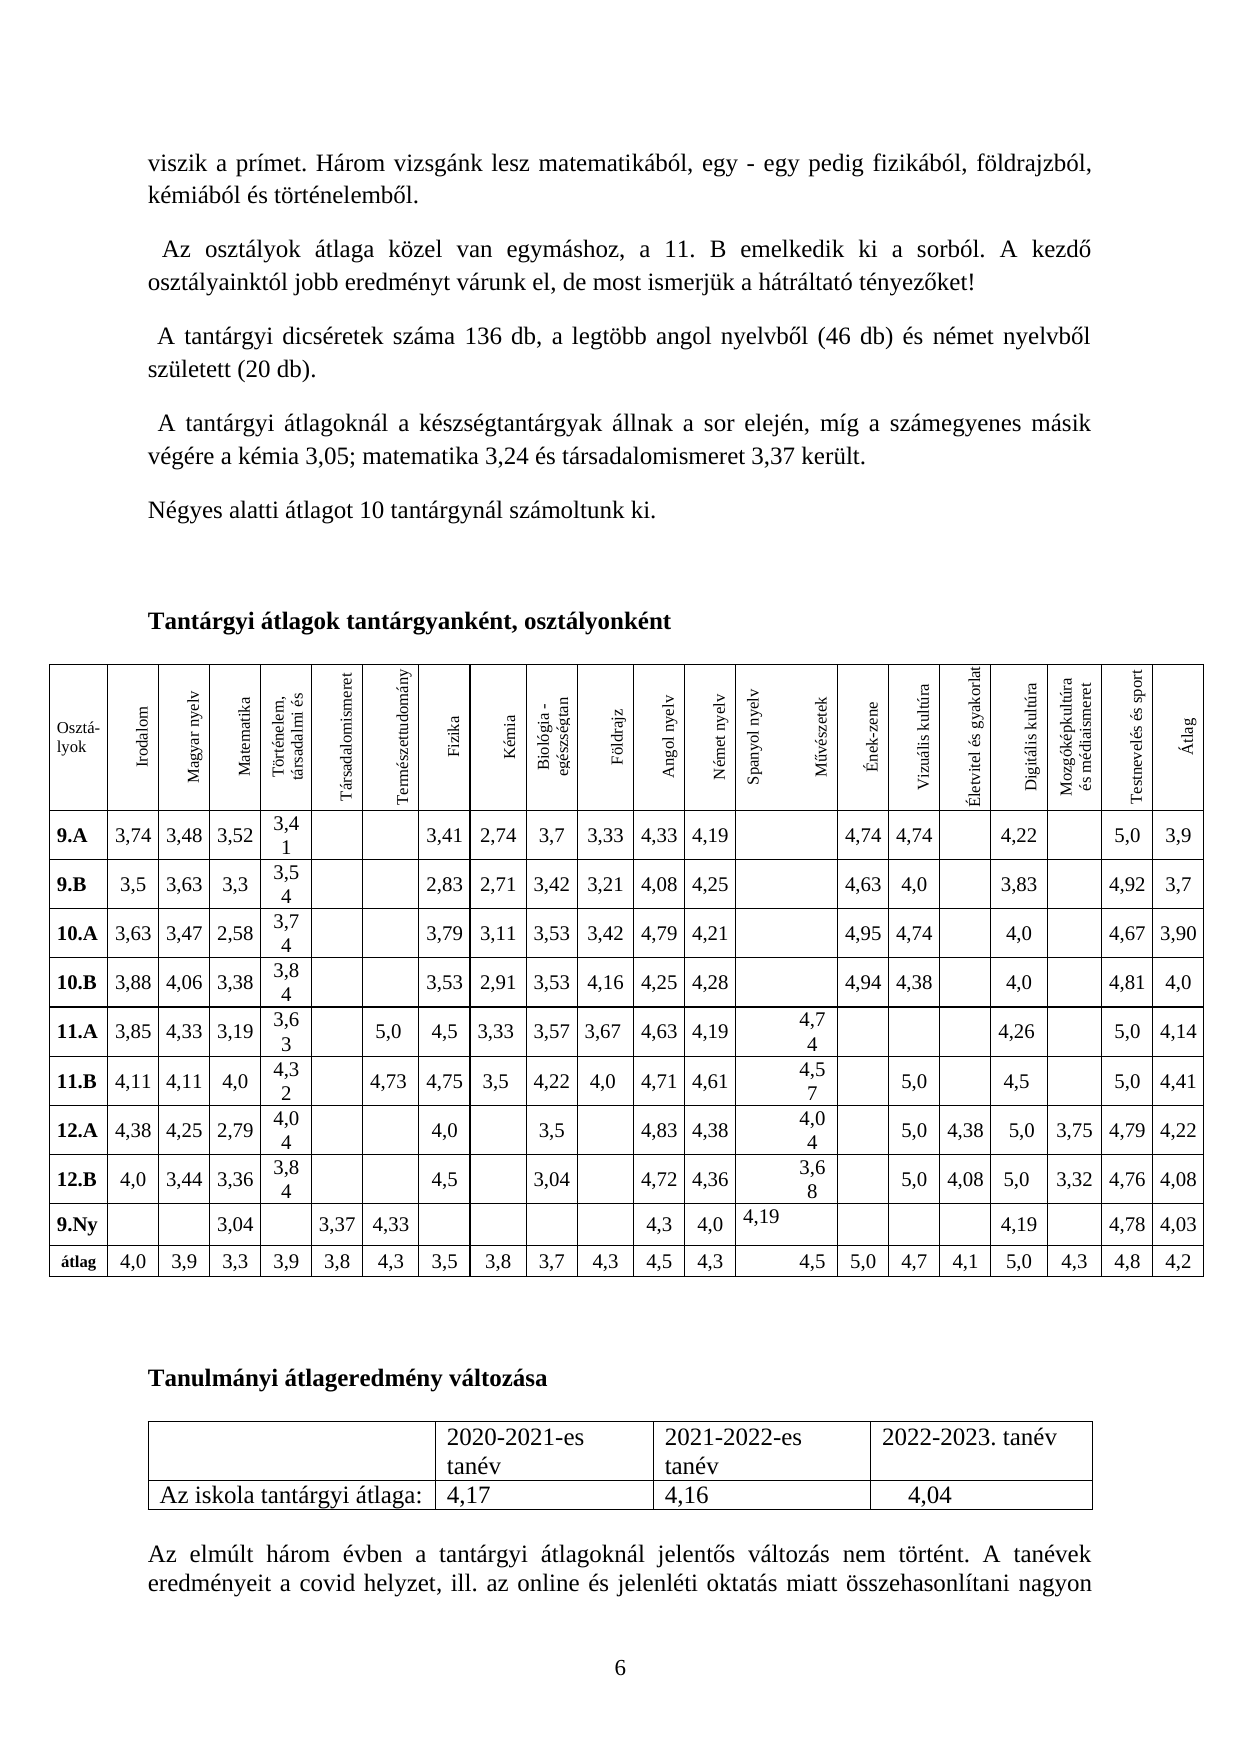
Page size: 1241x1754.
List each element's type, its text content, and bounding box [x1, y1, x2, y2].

table_cell 3,5 [419, 1246, 469, 1276]
table_cell 4,22 [527, 1057, 577, 1105]
table_cell 4,04 [787, 1106, 837, 1154]
table_cell 9.A [50, 811, 107, 859]
table_cell [736, 958, 787, 1006]
table_cell 4,67 [1102, 909, 1152, 957]
table_cell 2,71 [471, 860, 526, 908]
table_cell [736, 1106, 787, 1154]
table_cell 4,03 [1153, 1204, 1203, 1245]
table_cell [312, 1106, 362, 1154]
table_cell [940, 1008, 990, 1056]
table_header Vizuális kultúra [889, 665, 939, 810]
table_cell 4,75 [419, 1057, 469, 1105]
table_cell [787, 958, 837, 1006]
table_cell [312, 1057, 362, 1105]
table_cell 5,0 [1102, 1057, 1152, 1105]
table_cell [940, 811, 990, 859]
table_cell 5,0 [991, 1106, 1047, 1154]
table_cell [1048, 909, 1101, 957]
table_cell 4,22 [991, 811, 1047, 859]
table_cell 3,38 [210, 958, 260, 1006]
table_cell [363, 811, 418, 859]
table_cell [940, 1057, 990, 1105]
table_cell [940, 909, 990, 957]
table_cell [471, 1106, 526, 1154]
table_cell 3,63 [261, 1008, 311, 1056]
table_cell 4,11 [108, 1057, 158, 1105]
table_cell 4,38 [889, 958, 939, 1006]
table_cell 5,0 [1102, 1008, 1152, 1056]
table_cell 3,8 [312, 1246, 362, 1276]
table_cell 3,11 [471, 909, 526, 957]
table_header Ének-zene [838, 665, 888, 810]
table_cell 4,3 [634, 1204, 684, 1245]
table_cell 4,63 [634, 1008, 684, 1056]
table_cell 4,0 [991, 909, 1047, 957]
table_cell [736, 811, 787, 859]
table_cell [940, 1204, 990, 1245]
table_cell [736, 1155, 787, 1203]
table_cell [471, 1155, 526, 1203]
table_cell 3,33 [578, 811, 633, 859]
table_cell 3,63 [159, 860, 209, 908]
table_header Fizika [419, 665, 469, 810]
table_cell 4,73 [363, 1057, 418, 1105]
table_cell 10.B [50, 958, 107, 1006]
table_cell [108, 1204, 158, 1245]
table_cell 2,79 [210, 1106, 260, 1154]
table_cell 4,3 [1048, 1246, 1101, 1276]
table_cell 4,38 [940, 1106, 990, 1154]
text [148, 1539, 1093, 1597]
table_header Angol nyelv [634, 665, 684, 810]
table_cell 4,33 [363, 1204, 418, 1245]
table_cell 3,85 [108, 1008, 158, 1056]
table_cell [312, 958, 362, 1006]
table_cell 4,92 [1102, 860, 1152, 908]
table_cell 2,58 [210, 909, 260, 957]
table_cell 3,74 [108, 811, 158, 859]
table_cell 11.A [50, 1008, 107, 1056]
table_cell [1048, 1008, 1101, 1056]
table_cell [736, 1057, 787, 1105]
table_header Magyar nyelv [159, 665, 209, 810]
table_cell 4,33 [159, 1008, 209, 1056]
table_cell [527, 1204, 577, 1245]
table_cell 4,25 [634, 958, 684, 1006]
table_cell [787, 811, 837, 859]
table_cell 3,84 [261, 1155, 311, 1203]
table_cell 4,8 [1102, 1246, 1152, 1276]
table_cell [736, 860, 787, 908]
table_cell 4,79 [634, 909, 684, 957]
table_cell [159, 1204, 209, 1245]
table_cell 4,71 [634, 1057, 684, 1105]
table_cell 4,78 [1102, 1204, 1152, 1245]
table_cell [838, 1057, 888, 1105]
text Tantárgyi átlagok tantárgyanként, osztályonként [148, 606, 1093, 635]
table_cell 3,9 [261, 1246, 311, 1276]
table_cell 4,95 [838, 909, 888, 957]
table_cell [838, 1155, 888, 1203]
table_cell 3,5 [108, 860, 158, 908]
table_cell [363, 909, 418, 957]
table_cell [363, 958, 418, 1006]
table_cell 4,25 [159, 1106, 209, 1154]
table_cell 3,88 [108, 958, 158, 1006]
table_cell 4,19 [991, 1204, 1047, 1245]
table_cell [312, 860, 362, 908]
table_cell [363, 1106, 418, 1154]
table_cell 4,0 [419, 1106, 469, 1154]
table_cell 4,0 [108, 1246, 158, 1276]
table_cell [471, 1204, 526, 1245]
table_cell 3,7 [1153, 860, 1203, 908]
table_header Történelem, társadalmi és állampolgári ismeretek [261, 665, 311, 810]
table_cell 9.Ny [50, 1204, 107, 1245]
table_cell 4,83 [634, 1106, 684, 1154]
table_cell 3,63 [108, 909, 158, 957]
table_cell 4,22 [1153, 1106, 1203, 1154]
table_header Életvitel és gyakorlat [940, 665, 990, 810]
table_cell 2,83 [419, 860, 469, 908]
table_cell 3,67 [578, 1008, 633, 1056]
table_cell 5,0 [889, 1057, 939, 1105]
table_cell 4,04 [261, 1106, 311, 1154]
table_cell [787, 860, 837, 908]
table_cell 5,0 [889, 1155, 939, 1203]
table_cell 4,76 [1102, 1155, 1152, 1203]
table_cell 3,7 [527, 1246, 577, 1276]
table_cell 4,61 [685, 1057, 735, 1105]
table_cell 3,54 [261, 860, 311, 908]
table_cell 4,81 [1102, 958, 1152, 1006]
table_cell 4,0 [685, 1204, 735, 1245]
table_cell 5,0 [1102, 811, 1152, 859]
table_cell 4,5 [787, 1246, 837, 1276]
table_cell 4,17 [436, 1481, 653, 1509]
table_cell 4,04 [871, 1481, 1092, 1509]
table_cell 4,63 [838, 860, 888, 908]
table_cell [889, 1008, 939, 1056]
table_cell 4,16 [654, 1481, 870, 1509]
table_cell 4,0 [1153, 958, 1203, 1006]
table_cell 10.A [50, 909, 107, 957]
table_cell 9.B [50, 860, 107, 908]
table_cell 3,53 [419, 958, 469, 1006]
table_cell [1048, 811, 1101, 859]
table_cell [312, 1008, 362, 1056]
table_cell 4,06 [159, 958, 209, 1006]
table_cell [1048, 1204, 1101, 1245]
table_header Biológia - egészségtan [527, 665, 577, 810]
table_cell [889, 1204, 939, 1245]
table_cell 4,38 [108, 1106, 158, 1154]
table_cell 4,08 [940, 1155, 990, 1203]
table_cell 4,5 [634, 1246, 684, 1276]
table_cell [363, 1155, 418, 1203]
table_cell [736, 1246, 787, 1276]
table_header Testnevelés és sport [1102, 665, 1152, 810]
table_cell 4,38 [685, 1106, 735, 1154]
table_cell Az iskola tantárgyi átlaga: [149, 1481, 435, 1509]
table_cell 4,3 [578, 1246, 633, 1276]
table_cell 3,7 [527, 811, 577, 859]
table_cell 4,0 [889, 860, 939, 908]
text Tanulmányi átlageredmény változása [148, 1363, 1093, 1392]
table_header Mozgóképkultúra és médiaismeret [1048, 665, 1101, 810]
table_cell 4,74 [889, 811, 939, 859]
text Az osztályok átlaga közel van egymáshoz, a 11. B emelkedik ki a sorból. A kezdő osztályainktól jobb eredményt várunk el, de most ismerjük a hátráltató tényezőket! [148, 234, 1093, 296]
table_header Természettudomány [363, 665, 418, 810]
table_cell [1048, 860, 1101, 908]
table_cell 4,41 [1153, 1057, 1203, 1105]
table_cell [312, 811, 362, 859]
table_header Kémia [471, 665, 526, 810]
table_cell 3,33 [471, 1008, 526, 1056]
table_cell 4,36 [685, 1155, 735, 1203]
table_cell [940, 958, 990, 1006]
table_cell [312, 1155, 362, 1203]
table_cell [736, 909, 787, 957]
table_cell [1048, 1057, 1101, 1105]
table_cell 4,11 [159, 1057, 209, 1105]
table_cell 4,5 [419, 1155, 469, 1203]
table_header Társadalomismeret [312, 665, 362, 810]
table_cell 3,9 [1153, 811, 1203, 859]
table_cell 3,8 [471, 1246, 526, 1276]
table_cell 3,68 [787, 1155, 837, 1203]
table_cell 4,5 [419, 1008, 469, 1056]
table_cell 3,75 [1048, 1106, 1101, 1154]
table_header 2020-2021-es tanév [436, 1422, 653, 1479]
table_cell 12.B [50, 1155, 107, 1203]
table_cell 3,53 [527, 958, 577, 1006]
table_cell 4,0 [578, 1057, 633, 1105]
table_cell 5,0 [838, 1246, 888, 1276]
table_cell 4,74 [787, 1008, 837, 1056]
table_cell [312, 909, 362, 957]
table_cell [736, 1008, 787, 1056]
table_cell [578, 1155, 633, 1203]
table_cell [838, 1204, 888, 1245]
table_cell 3,9 [159, 1246, 209, 1276]
table_cell 4,79 [1102, 1106, 1152, 1154]
table_cell 3,48 [159, 811, 209, 859]
table_cell 3,36 [210, 1155, 260, 1203]
table_cell [787, 1204, 837, 1245]
table_cell 4,3 [685, 1246, 735, 1276]
table_header Spanyol nyelv [736, 665, 787, 810]
text A tantárgyi átlagoknál a készségtantárgyak állnak a sor elején, míg a számegyenes másik végére a kémia 3,05; matematika 3,24 és társadalomismeret 3,37 került. [148, 408, 1093, 470]
table_cell 4,2 [1153, 1246, 1203, 1276]
table_cell [1048, 958, 1101, 1006]
table_cell 3,21 [578, 860, 633, 908]
table_cell 4,26 [991, 1008, 1047, 1056]
table_cell 3,42 [527, 860, 577, 908]
text Négyes alatti átlagot 10 tantárgynál számoltunk ki. [148, 495, 1093, 524]
table_cell 3,04 [527, 1155, 577, 1203]
table_cell 4,08 [634, 860, 684, 908]
table_cell [578, 1106, 633, 1154]
table_header 2021-2022-es tanév [654, 1422, 870, 1479]
table_cell 4,0 [991, 958, 1047, 1006]
table_cell 4,0 [108, 1155, 158, 1203]
table_cell 5,0 [889, 1106, 939, 1154]
table_cell [419, 1204, 469, 1245]
table_cell 4,16 [578, 958, 633, 1006]
table_cell [838, 1008, 888, 1056]
table_header [149, 1422, 435, 1479]
table_cell 4,5 [991, 1057, 1047, 1105]
table_cell 4,74 [889, 909, 939, 957]
table_cell 4,3 [363, 1246, 418, 1276]
table_header Földrajz [578, 665, 633, 810]
table_cell 3,79 [419, 909, 469, 957]
table_cell 5,0 [363, 1008, 418, 1056]
table_cell 4,32 [261, 1057, 311, 1105]
table_cell 3,3 [210, 1246, 260, 1276]
table_cell [578, 1204, 633, 1245]
table_cell 3,90 [1153, 909, 1203, 957]
table_cell 3,57 [527, 1008, 577, 1056]
table_cell 11.B [50, 1057, 107, 1105]
table_cell 4,21 [685, 909, 735, 957]
table_cell 3,04 [210, 1204, 260, 1245]
table_cell 3,37 [312, 1204, 362, 1245]
table_header Digitális kultúra [991, 665, 1047, 810]
table_cell 4,94 [838, 958, 888, 1006]
table_cell 4,19 [685, 811, 735, 859]
table_header Osztá-lyok [50, 665, 107, 810]
table_cell 2,74 [471, 811, 526, 859]
table_cell 4,08 [1153, 1155, 1203, 1203]
table_header 2022-2023. tanév [871, 1422, 1092, 1479]
table_cell 2,91 [471, 958, 526, 1006]
table_cell 12.A [50, 1106, 107, 1154]
table_header Német nyelv [685, 665, 735, 810]
table_cell 4,7 [889, 1246, 939, 1276]
table_cell 3,84 [261, 958, 311, 1006]
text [148, 148, 1093, 209]
table_cell 3,83 [991, 860, 1047, 908]
table_cell 4,19 [736, 1204, 787, 1245]
table_cell 4,33 [634, 811, 684, 859]
table_header Irodalom [108, 665, 158, 810]
table_header Matematika [210, 665, 260, 810]
table_cell [940, 860, 990, 908]
table_cell 5,0 [991, 1155, 1047, 1203]
table_cell 5,0 [991, 1246, 1047, 1276]
table_cell [261, 1204, 311, 1245]
table_cell átlag [50, 1246, 107, 1276]
table_cell [838, 1106, 888, 1154]
table_cell 4,72 [634, 1155, 684, 1203]
table_cell 3,5 [527, 1106, 577, 1154]
table_cell 3,52 [210, 811, 260, 859]
table_header Átlag [1153, 665, 1203, 810]
table_cell 3,41 [261, 811, 311, 859]
table_cell 4,74 [838, 811, 888, 859]
table_cell 3,53 [527, 909, 577, 957]
table_cell 3,44 [159, 1155, 209, 1203]
table_cell 3,32 [1048, 1155, 1101, 1203]
table_cell [363, 860, 418, 908]
table_header Művészetek [787, 665, 837, 810]
table_cell 4,0 [210, 1057, 260, 1105]
table_cell 3,5 [471, 1057, 526, 1105]
table_cell 4,14 [1153, 1008, 1203, 1056]
table_cell 3,3 [210, 860, 260, 908]
table_cell 4,28 [685, 958, 735, 1006]
table_cell 3,74 [261, 909, 311, 957]
text A tantárgyi dicséretek száma 136 db, a legtöbb angol nyelvből (46 db) és német nyelvből született (20 db). [148, 321, 1093, 383]
table_cell 4,19 [685, 1008, 735, 1056]
table_cell 3,42 [578, 909, 633, 957]
table_cell 4,1 [940, 1246, 990, 1276]
table_cell 4,25 [685, 860, 735, 908]
table_cell 3,47 [159, 909, 209, 957]
table_cell 3,19 [210, 1008, 260, 1056]
table_cell 4,57 [787, 1057, 837, 1105]
table_cell 3,41 [419, 811, 469, 859]
table_cell [787, 909, 837, 957]
